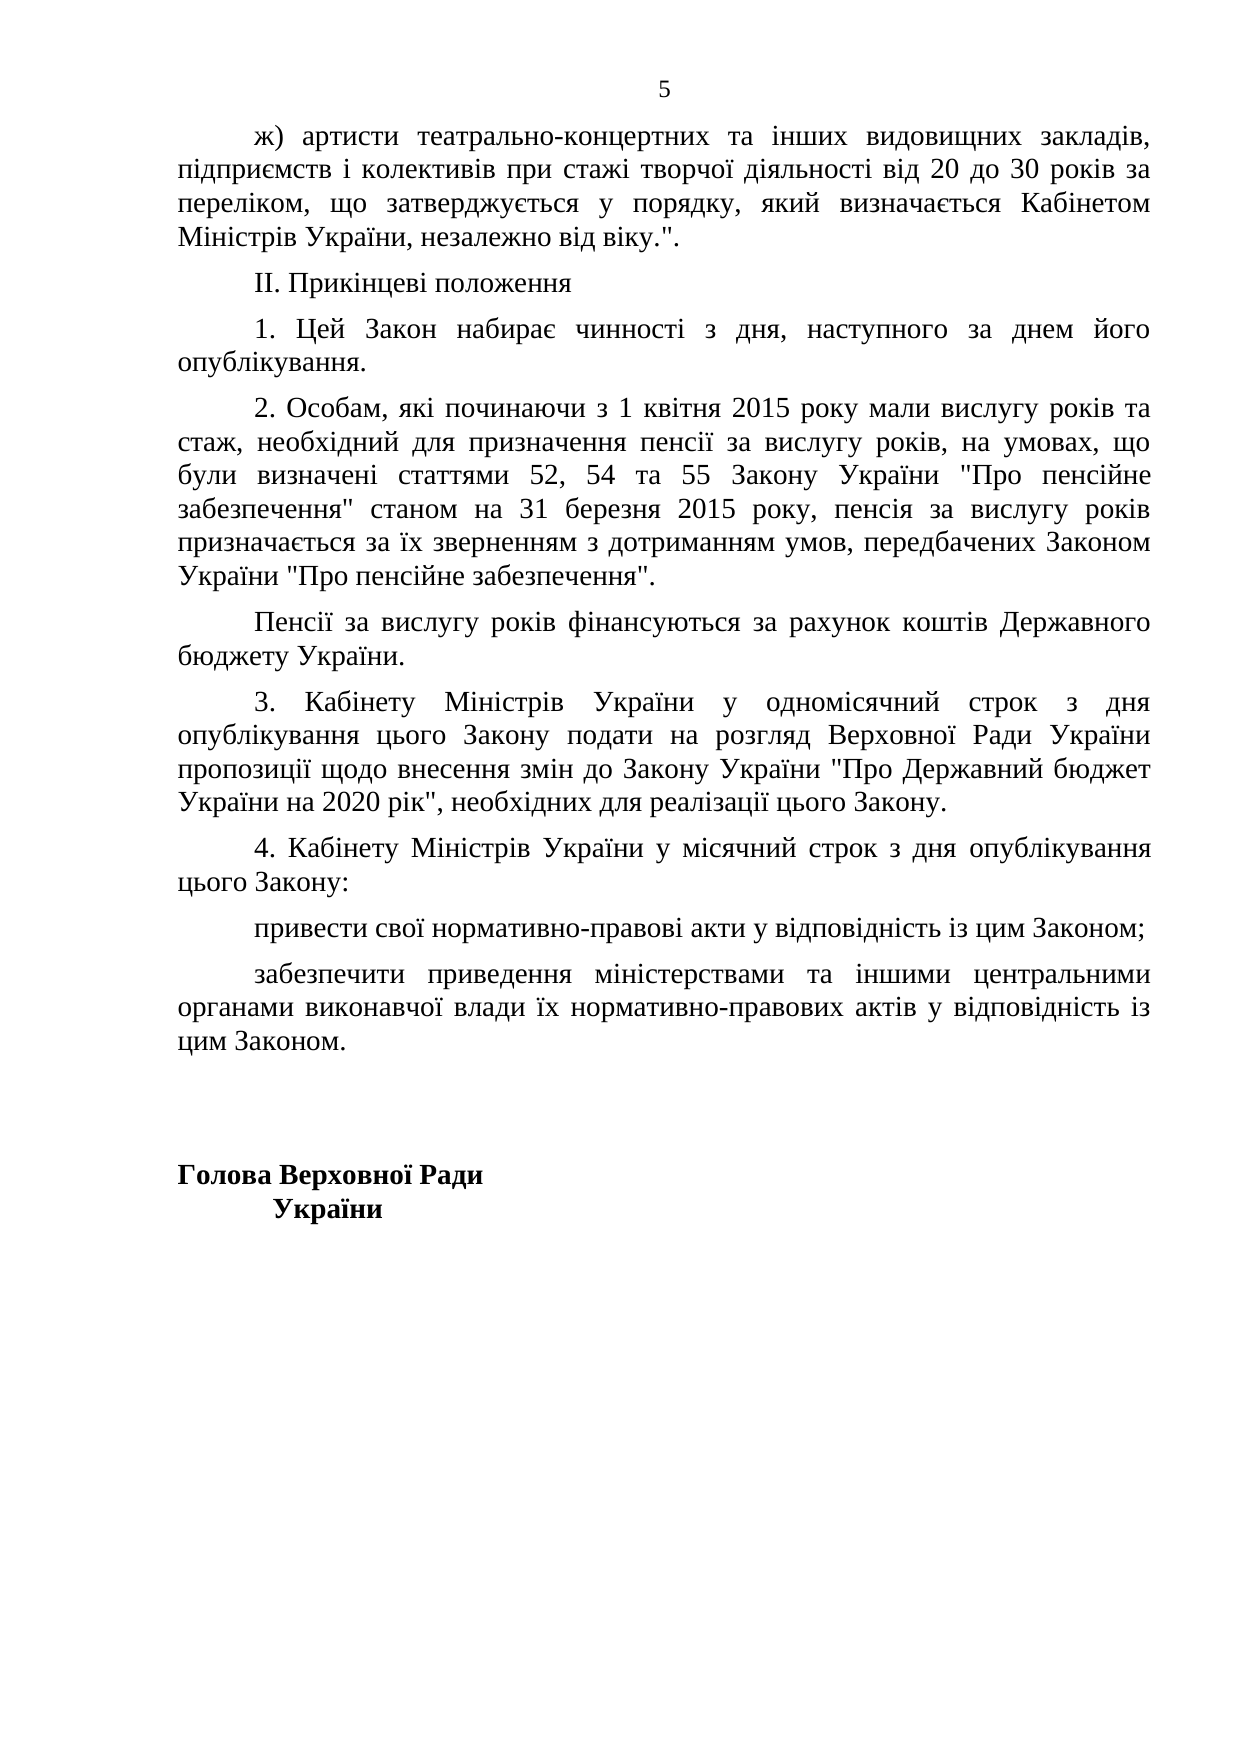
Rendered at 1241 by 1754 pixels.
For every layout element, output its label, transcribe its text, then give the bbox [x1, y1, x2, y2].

text забезпечити приведення міністерствами та іншими центральними органами виконавчої влади їх нормативно-правових актів у відповідність із цим Законом. [177, 956, 1152, 1057]
text 2. Особам, які починаючи з 1 квітня 2015 року мали вислугу років та стаж, необхідний для призначення пенсії за вислугу років, на умовах, що були визначені статтями 52, 54 та 55 Закону України "Про пенсійне забезпечення" станом на 31 березня 2015 року, пенсія за вислугу років призначається за їх зверненням з дотриманням умов, передбачених Законом України "Про пенсійне забезпечення". [177, 390, 1152, 592]
text Пенсії за вислугу років фінансуються за рахунок коштів Державного бюджету України. [177, 604, 1152, 671]
text 4. Кабінету Міністрів України у місячний строк з дня опублікування цього Закону: [177, 830, 1152, 897]
text 3. Кабінету Міністрів України у одномісячний строк з дня опублікування цього Закону подати на розгляд Верховної Ради України пропозиції щодо внесення змін до Закону України "Про Державний бюджет України на 2020 рік", необхідних для реалізації цього Закону. [177, 684, 1152, 818]
text України [177, 1191, 1152, 1224]
text ІІ. Прикінцеві положення [177, 265, 1152, 298]
text ж) артисти театрально-концертних та інших видовищних закладів, підприємств і колективів при стажі творчої діяльності від 20 до 30 років за переліком, що затверджується у порядку, який визначається Кабінетом Міністрів України, незалежно від віку.". [177, 118, 1152, 252]
text Голова Верховної Ради [177, 1157, 1152, 1191]
text 1. Цей Закон набирає чинності з дня, наступного за днем його опублікування. [177, 311, 1152, 378]
text привести свої нормативно-правові акти у відповідність із цим Законом; [177, 910, 1152, 943]
